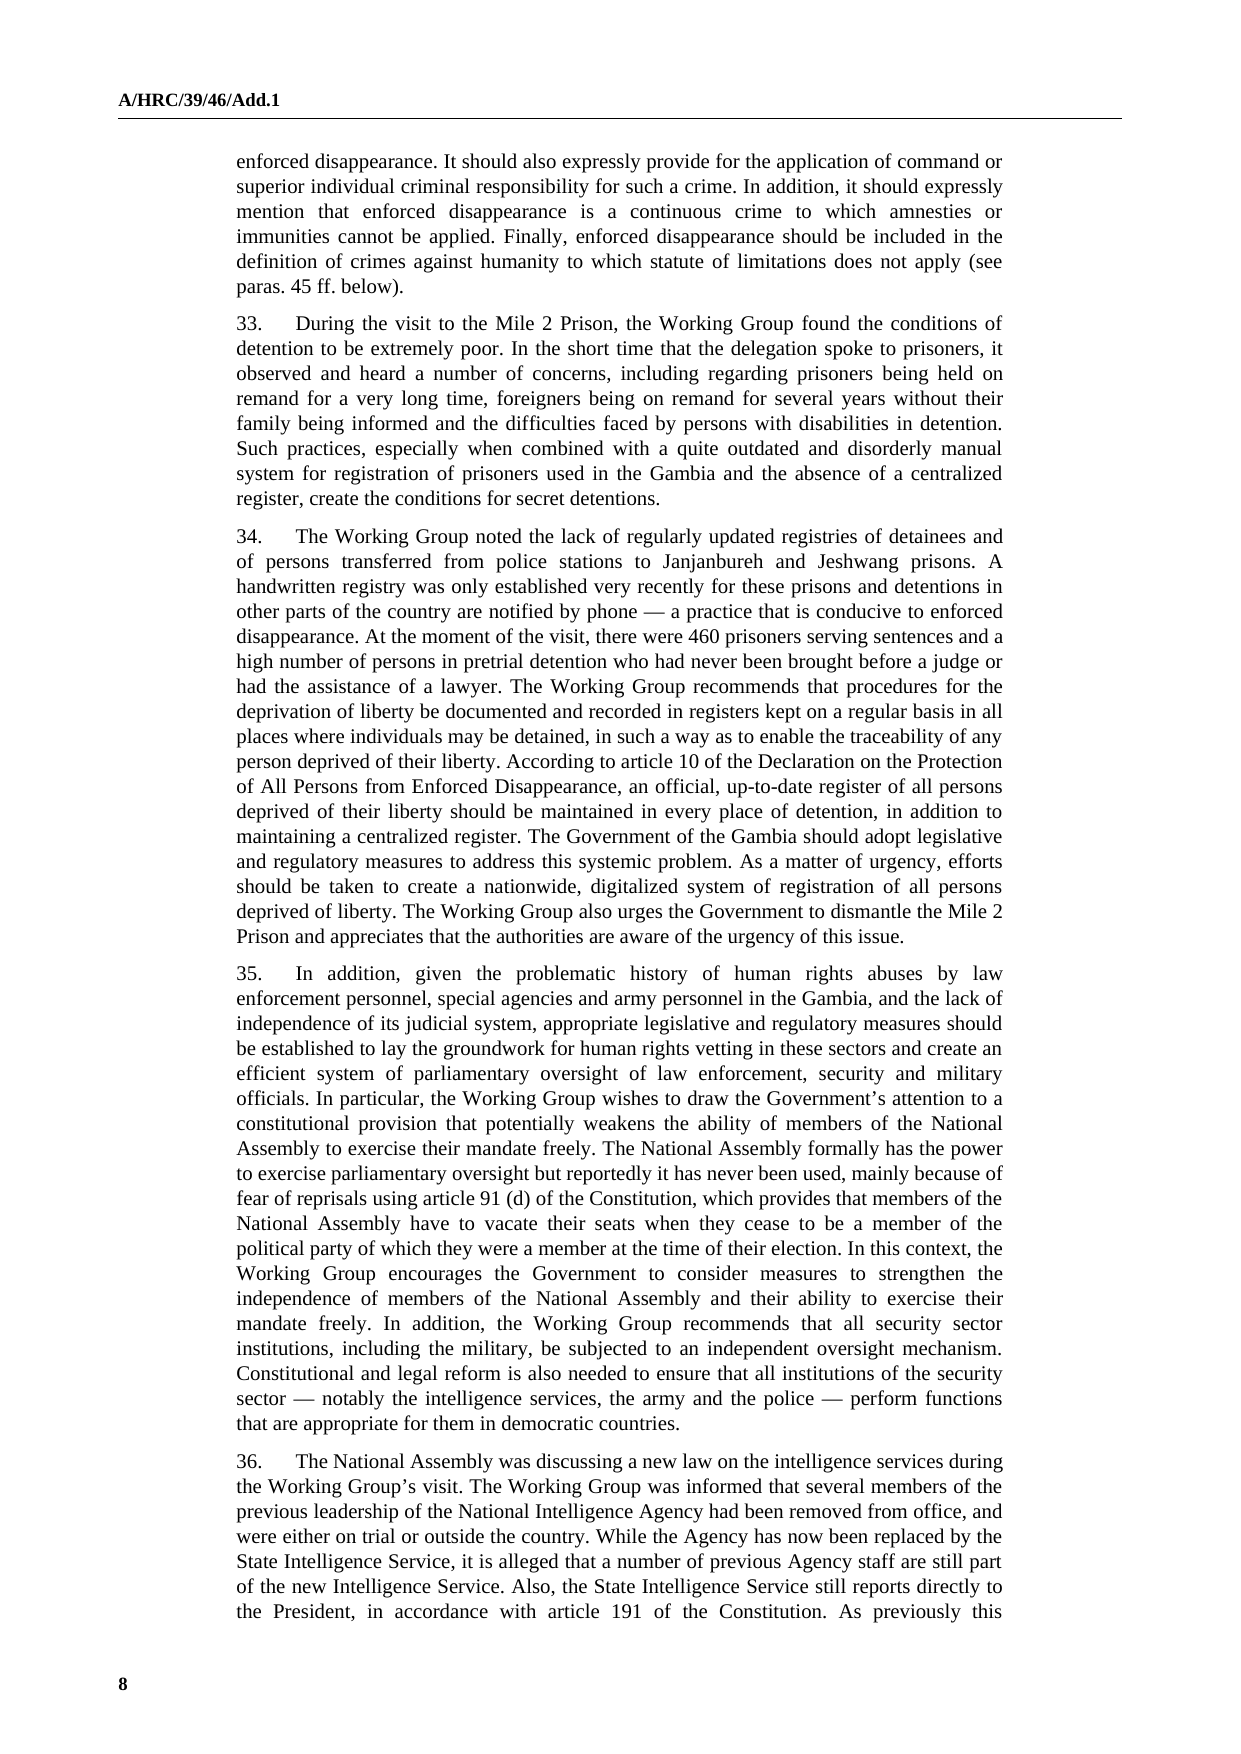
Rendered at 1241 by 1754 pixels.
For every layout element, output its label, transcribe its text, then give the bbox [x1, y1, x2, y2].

text 33. During the visit to the Mile 2 Prison, the Working Group found the conditions of detention to be extremely poor. In the short time that the delegation spoke to prisoners, it observed and heard a number of concerns, including regarding prisoners being held on remand for a very long time, foreigners being on remand for several years without their family being informed and the difficulties faced by persons with disabilities in detention. Such practices, especially when combined with a quite outdated and disorderly manual system for registration of prisoners used in the Gambia and the absence of a centralized register, create the conditions for secret detentions. [236, 310, 1004, 510]
text 35. In addition, given the problematic history of human rights abuses by law enforcement personnel, special agencies and army personnel in the Gambia, and the lack of independence of its judicial system, appropriate legislative and regulatory measures should be established to lay the groundwork for human rights vetting in these sectors and create an efficient system of parliamentary oversight of law enforcement, security and military officials. In particular, the Working Group wishes to draw the Government’s attention to a constitutional provision that potentially weakens the ability of members of the National Assembly to exercise their mandate freely. The National Assembly formally has the power to exercise parliamentary oversight but reportedly it has never been used, mainly because of fear of reprisals using article 91 (d) of the Constitution, which provides that members of the National Assembly have to vacate their seats when they cease to be a member of the political party of which they were a member at the time of their election. In this context, the Working Group encourages the Government to consider measures to strengthen the independence of members of the National Assembly and their ability to exercise their mandate freely. In addition, the Working Group recommends that all security sector institutions, including the military, be subjected to an independent oversight mechanism. Constitutional and legal reform is also needed to ensure that all institutions of the security sector — notably the intelligence services, the army and the police — perform functions that are appropriate for them in democratic countries. [236, 960, 1004, 1435]
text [236, 148, 1004, 298]
text 34. The Working Group noted the lack of regularly updated registries of detainees and of persons transferred from police stations to Janjanbureh and Jeshwang prisons. A handwritten registry was only established very recently for these prisons and detentions in other parts of the country are notified by phone — a practice that is conducive to enforced disappearance. At the moment of the visit, there were 460 prisoners serving sentences and a high number of persons in pretrial detention who had never been brought before a judge or had the assistance of a lawyer. The Working Group recommends that procedures for the deprivation of liberty be documented and recorded in registers kept on a regular basis in all places where individuals may be detained, in such a way as to enable the traceability of any person deprived of their liberty. According to article 10 of the Declaration on the Protection of All Persons from Enforced Disappearance, an official, up-to-date register of all persons deprived of their liberty should be maintained in every place of detention, in addition to maintaining a centralized register. The Government of the Gambia should adopt legislative and regulatory measures to address this systemic problem. As a matter of urgency, efforts should be taken to create a nationwide, digitalized system of registration of all persons deprived of liberty. The Working Group also urges the Government to dismantle the Mile 2 Prison and appreciates that the authorities are aware of the urgency of this issue. [236, 523, 1004, 948]
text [236, 1448, 1004, 1623]
